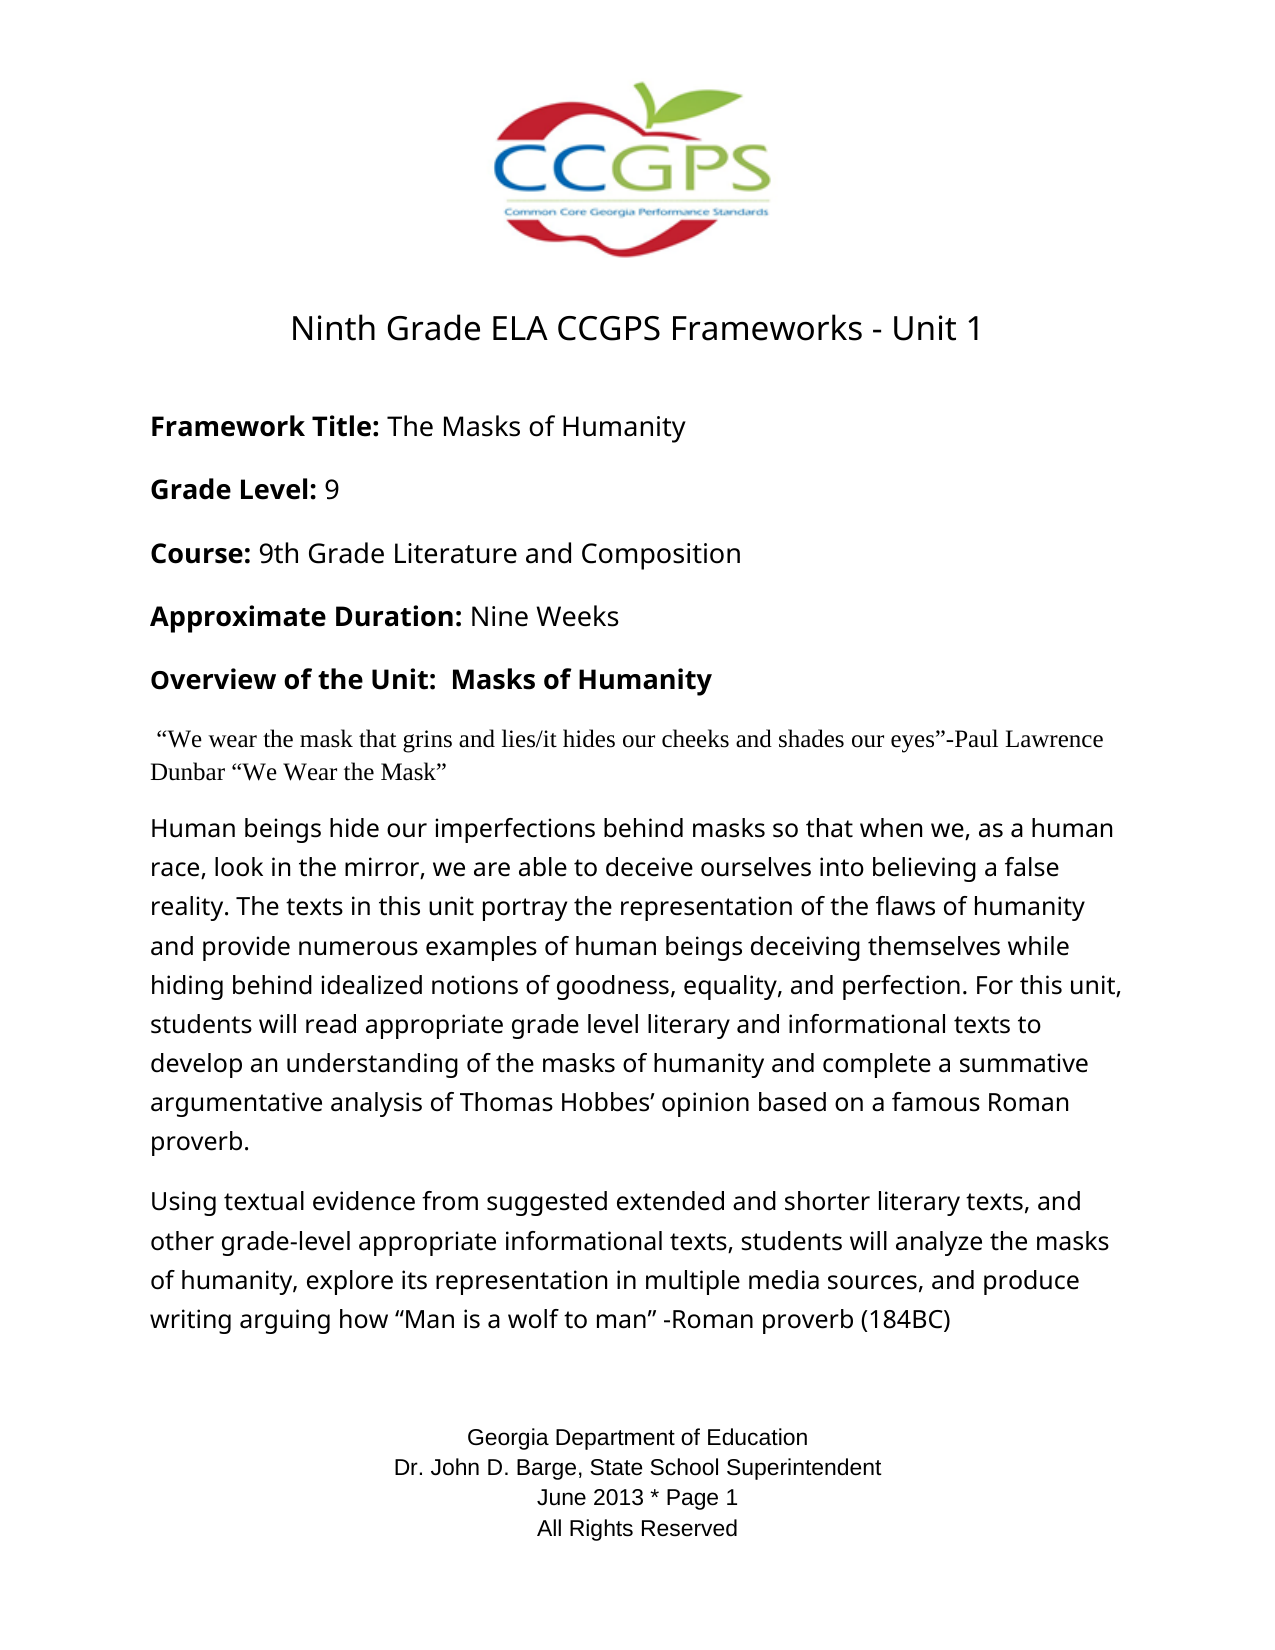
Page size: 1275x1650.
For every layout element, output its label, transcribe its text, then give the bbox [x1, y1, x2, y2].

text Ninth Grade ELA CCGPS Frameworks - Unit 1 [150, 304, 1125, 350]
text “We wear the mask that grins and lies/it hides our cheeks and shades our eyes”-Paul Lawrence Dunbar “We Wear the Mask” [150, 724, 1125, 786]
text Using textual evidence from suggested extended and shorter literary texts, and other grade-level appropriate informational texts, students will analyze the masks of humanity, explore its representation in multiple media sources, and produce writing arguing how “Man is a wolf to man” -Roman proverb (184BC) [150, 1184, 1125, 1336]
text Human beings hide our imperfections behind masks so that when we, as a human race, look in the mirror, we are able to deceive ourselves into believing a false reality. The texts in this unit portray the representation of the flaws of humanity and provide numerous examples of human beings deceiving themselves while hiding behind idealized notions of goodness, equality, and perfection. For this unit, students will read appropriate grade level literary and informational texts to develop an understanding of the masks of humanity and complete a summative argumentative analysis of Thomas Hobbes’ opinion based on a famous Roman proverb. [150, 811, 1125, 1158]
text Grade Level: 9 [150, 471, 1125, 508]
text Approximate Duration: Nine Weeks [150, 597, 1125, 634]
picture [471, 75, 804, 280]
text Overview of the Unit: Masks of Humanity [150, 661, 1125, 697]
text Framework Title: The Masks of Humanity [150, 408, 1125, 444]
text Course: 9th Grade Literature and Composition [150, 534, 1125, 571]
